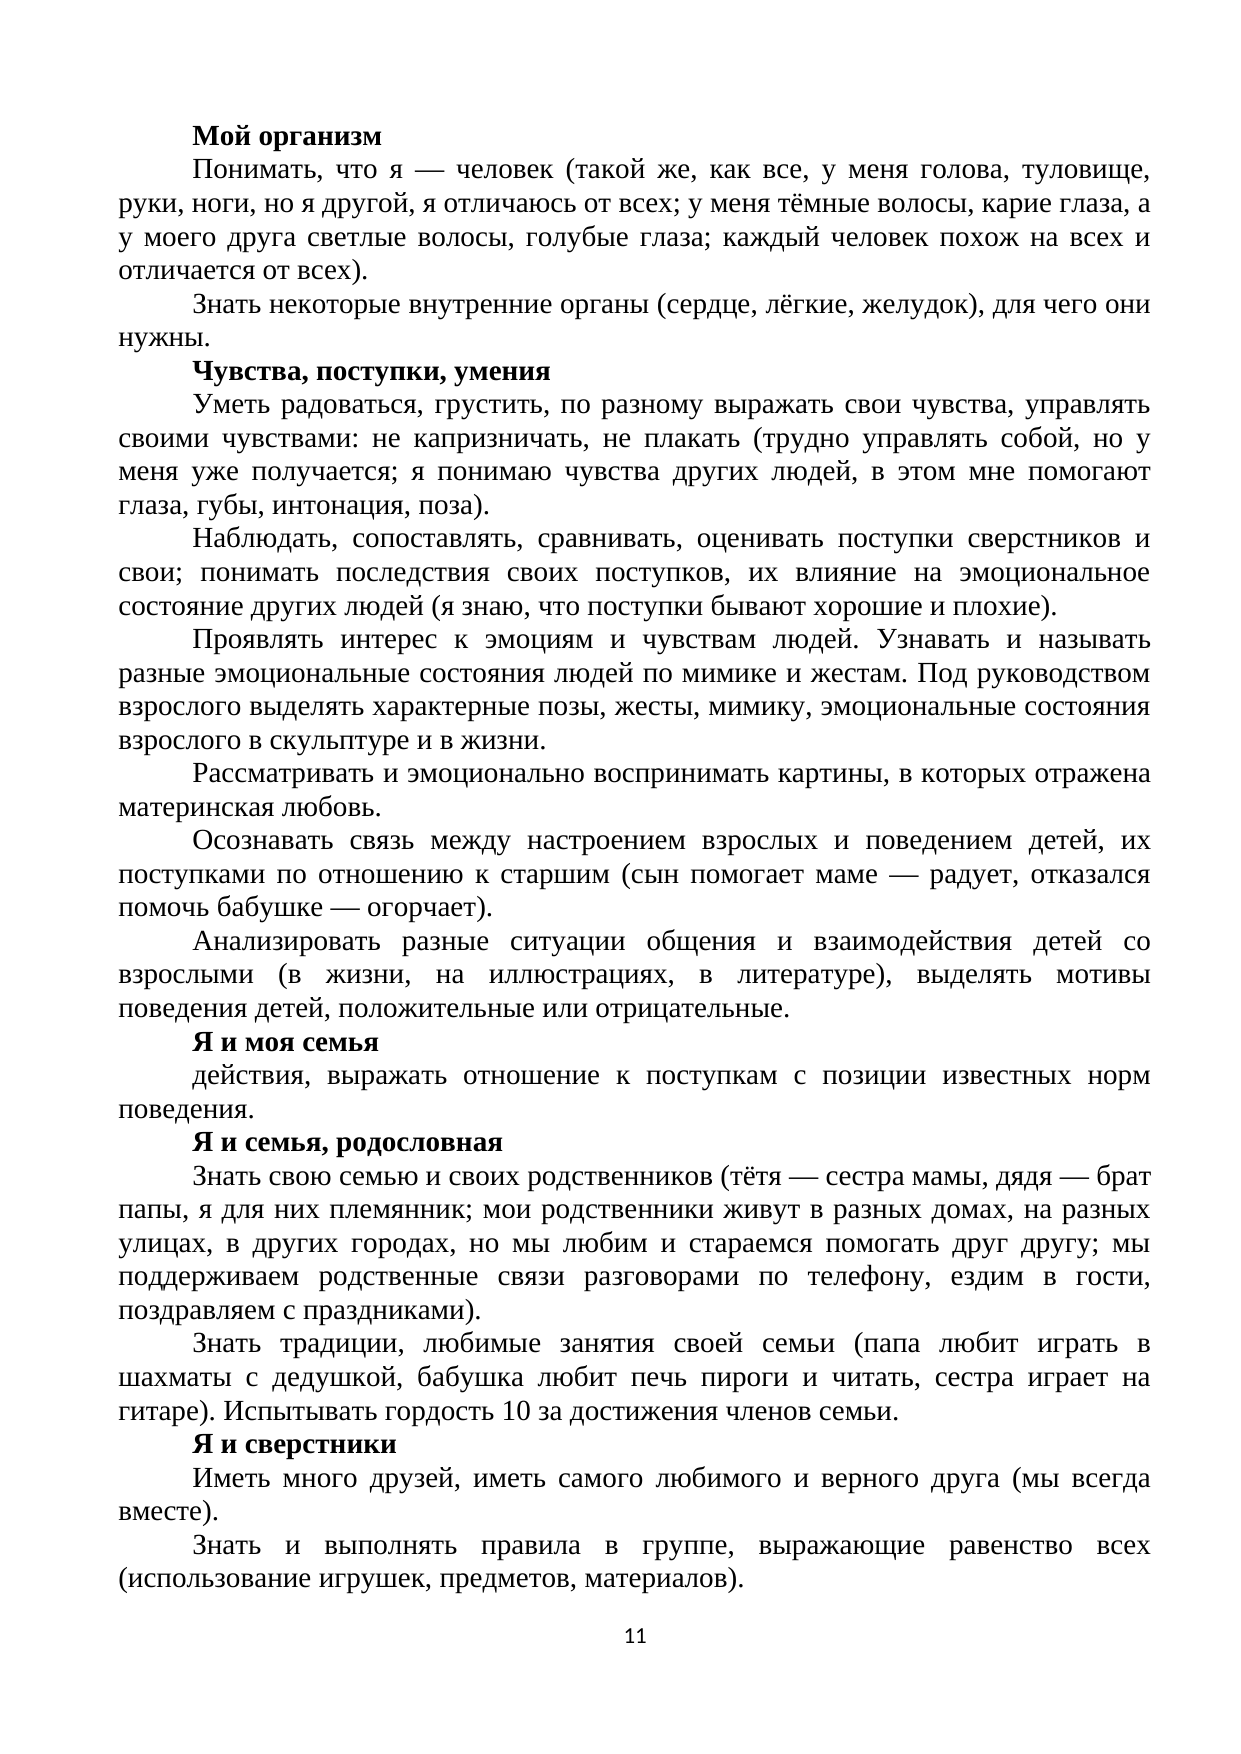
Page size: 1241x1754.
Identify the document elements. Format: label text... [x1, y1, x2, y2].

text Проявлять интерес к эмоциям и чувствам людей. Узнавать и называть разные эмоциональные состояния людей по мимике и жестам. Под руководством взрослого выделять характерные позы, жесты, мимику, эмоциональные состояния взрослого в скульптуре и в жизни. [118, 621, 1152, 755]
text Мой организм [118, 118, 1152, 152]
text Наблюдать, сопоставлять, сравнивать, оценивать поступки сверстников и свои; понимать последствия своих поступков, их влияние на эмоциональное состояние других людей (я знаю, что поступки бывают хорошие и плохие). [118, 521, 1152, 621]
text Чувства, поступки, умения [118, 353, 1152, 386]
text Я и сверстники [118, 1426, 1152, 1460]
text Знать некоторые внутренние органы (сердце, лёгкие, желудок), для чего они нужны. [118, 286, 1152, 353]
text Уметь радоваться, грустить, по разному выражать свои чувства, управлять своими чувствами: не капризничать, не плакать (трудно управлять собой, но у меня уже получается; я понимаю чувства других людей, в этом мне помогают глаза, губы, интонация, поза). [118, 386, 1152, 521]
text действия, выражать отношение к поступкам с позиции известных норм поведения. [118, 1057, 1152, 1124]
text Знать свою семью и своих родственников (тётя — сестра мамы, дядя — брат папы, я для них племянник; мои родственники живут в разных домах, на разных улицах, в других городах, но мы любим и стараемся помогать друг другу; мы поддерживаем родственные связи разговорами по телефону, ездим в гости, поздравляем с праздниками). [118, 1158, 1152, 1326]
text Рассматривать и эмоционально воспринимать картины, в которых отражена материнская любовь. [118, 755, 1152, 822]
text Понимать, что я — человек (такой же, как все, у меня голова, туловище, руки, ноги, но я другой, я отличаюсь от всех; у меня тёмные волосы, карие глаза, а у моего друга светлые волосы, голубые глаза; каждый человек похож на всех и отличается от всех). [118, 152, 1152, 286]
text Я и семья, родословная [118, 1124, 1152, 1158]
text Анализировать разные ситуации общения и взаимодействия детей со взрослыми (в жизни, на иллюстрациях, в литературе), выделять мотивы поведения детей, положительные или отрицательные. [118, 923, 1152, 1024]
text Я и моя семья [118, 1024, 1152, 1057]
text Знать и выполнять правила в группе, выражающие равенство всех (использование игрушек, предметов, материалов). [118, 1527, 1152, 1594]
text Осознавать связь между настроением взрослых и поведением детей, их поступками по отношению к старшим (сын помогает маме — радует, отказался помочь бабушке — огорчает). [118, 822, 1152, 923]
text Иметь много друзей, иметь самого любимого и верного друга (мы всегда вместе). [118, 1460, 1152, 1527]
text Знать традиции, любимые занятия своей семьи (папа любит играть в шахматы с дедушкой, бабушка любит печь пироги и читать, сестра играет на гитаре). Испытывать гордость 10 за достижения членов семьи. [118, 1326, 1152, 1426]
